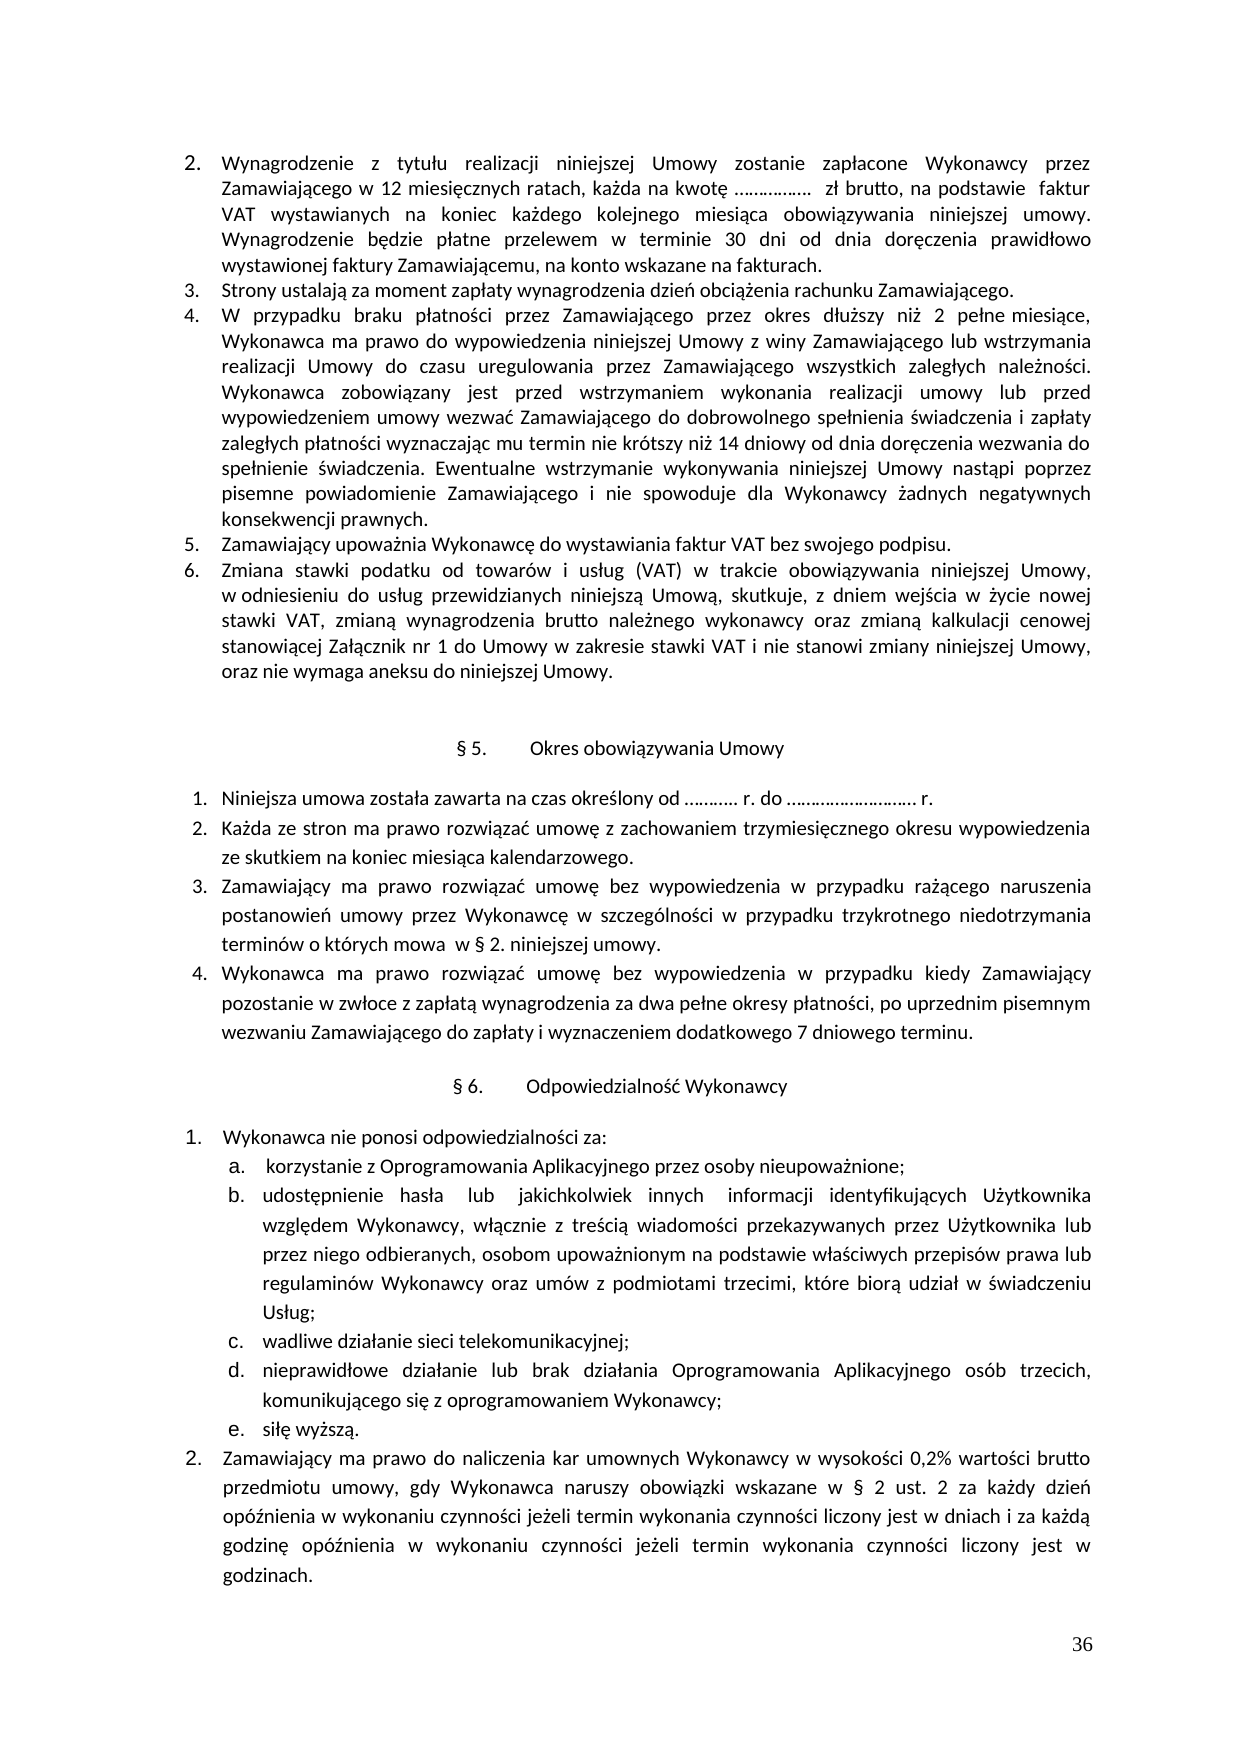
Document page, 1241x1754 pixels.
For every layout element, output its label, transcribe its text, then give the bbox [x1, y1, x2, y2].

list Zmiana stawki podatku od towarów i usług (VAT) w trakcie obowiązywania niniejszej Umowy, w odniesieniu do usług przewidzianych niniejszą Umową, skutkuje, z dniem wejścia w życie nowej stawki VAT, zmianą wynagrodzenia brutto należnego wykonawcy oraz zmianą kalkulacji cenowej stanowiącej Załącznik nr 1 do Umowy w zakresie stawki VAT i nie stanowi zmiany niniejszej Umowy, oraz nie wymaga aneksu do niniejszej Umowy. [184, 557, 1093, 684]
list Wykonawca ma prawo rozwiązać umowę bez wypowiedzenia w przypadku kiedy Zamawiający pozostanie w zwłoce z zapłatą wynagrodzenia za dwa pełne okresy płatności, po uprzednim pisemnym wezwaniu Zamawiającego do zapłaty i wyznaczeniem dodatkowego 7 dniowego terminu. [192, 961, 1093, 1044]
list Wynagrodzenie z tytułu realizacji niniejszej Umowy zostanie zapłacone Wykonawcy przez Zamawiającego w 12 miesięcznych ratach, każda na kwotę ……………. zł brutto, na podstawie faktur VAT wystawianych na koniec każdego kolejnego miesiąca obowiązywania niniejszej umowy. Wynagrodzenie będzie płatne przelewem w terminie 30 dni od dnia doręczenia prawidłowo wystawionej faktury Zamawiającemu, na konto wskazane na fakturach. [184, 148, 1093, 277]
list udostępnienie hasła lub jakichkolwiek innych informacji identyfikujących Użytkownika względem Wykonawcy, włącznie z treścią wiadomości przekazywanych przez Użytkownika lub przez niego odbieranych, osobom upoważnionym na podstawie właściwych przepisów prawa lub regulaminów Wykonawcy oraz umów z podmiotami trzecimi, które biorą udział w świadczeniu Usług; [228, 1183, 1093, 1325]
list Każda ze stron ma prawo rozwiązać umowę z zachowaniem trzymiesięcznego okresu wypowiedzenia ze skutkiem na koniec miesiąca kalendarzowego. [192, 815, 1093, 869]
list Zamawiający ma prawo rozwiązać umowę bez wypowiedzenia w przypadku rażącego naruszenia postanowień umowy przez Wykonawcę w szczególności w przypadku trzykrotnego niedotrzymania terminów o których mowa w § 2. niniejszej umowy. [192, 873, 1093, 957]
list korzystanie z Oprogramowania Aplikacyjnego przez osoby nieupoważnione; [228, 1153, 1093, 1179]
list Zamawiający ma prawo do naliczenia kar umownych Wykonawcy w wysokości 0,2% wartości brutto przedmiotu umowy, gdy Wykonawca naruszy obowiązki wskazane w § 2 ust. 2 za każdy dzień opóźnienia w wykonaniu czynności jeżeli termin wykonania czynności liczony jest w dniach i za każdą godzinę opóźnienia w wykonaniu czynności jeżeli termin wykonania czynności liczony jest w godzinach. [185, 1445, 1093, 1587]
list Wykonawca nie ponosi odpowiedzialności za: [185, 1124, 1093, 1150]
list Niniejsza umowa została zawarta na czas określony od ……….. r. do ……………………… r. [192, 786, 1093, 811]
list W przypadku braku płatności przez Zamawiającego przez okres dłuższy niż 2 pełne miesiące, Wykonawca ma prawo do wypowiedzenia niniejszej Umowy z winy Zamawiającego lub wstrzymania realizacji Umowy do czasu uregulowania przez Zamawiającego wszystkich zaległych należności. Wykonawca zobowiązany jest przed wstrzymaniem wykonania realizacji umowy lub przed wypowiedzeniem umowy wezwać Zamawiającego do dobrowolnego spełnienia świadczenia i zapłaty zaległych płatności wyznaczając mu termin nie krótszy niż 14 dniowy od dnia doręczenia wezwania do spełnienie świadczenia. Ewentualne wstrzymanie wykonywania niniejszej Umowy nastąpi poprzez pisemne powiadomienie Zamawiającego i nie spowoduje dla Wykonawcy żadnych negatywnych konsekwencji prawnych. [184, 303, 1093, 531]
list siłę wyższą. [228, 1416, 1093, 1441]
list Strony ustalają za moment zapłaty wynagrodzenia dzień obciążenia rachunku Zamawiającego. [184, 277, 1093, 303]
text § 6. Odpowiedzialność Wykonawcy [148, 1073, 1093, 1099]
list Zamawiający upoważnia Wykonawcę do wystawiania faktur VAT bez swojego podpisu. [184, 531, 1093, 557]
text § 5. Okres obowiązywania Umowy [148, 735, 1093, 760]
list wadliwe działanie sieci telekomunikacyjnej; [228, 1328, 1093, 1354]
list nieprawidłowe działanie lub brak działania Oprogramowania Aplikacyjnego osób trzecich, komunikującego się z oprogramowaniem Wykonawcy; [228, 1358, 1093, 1412]
